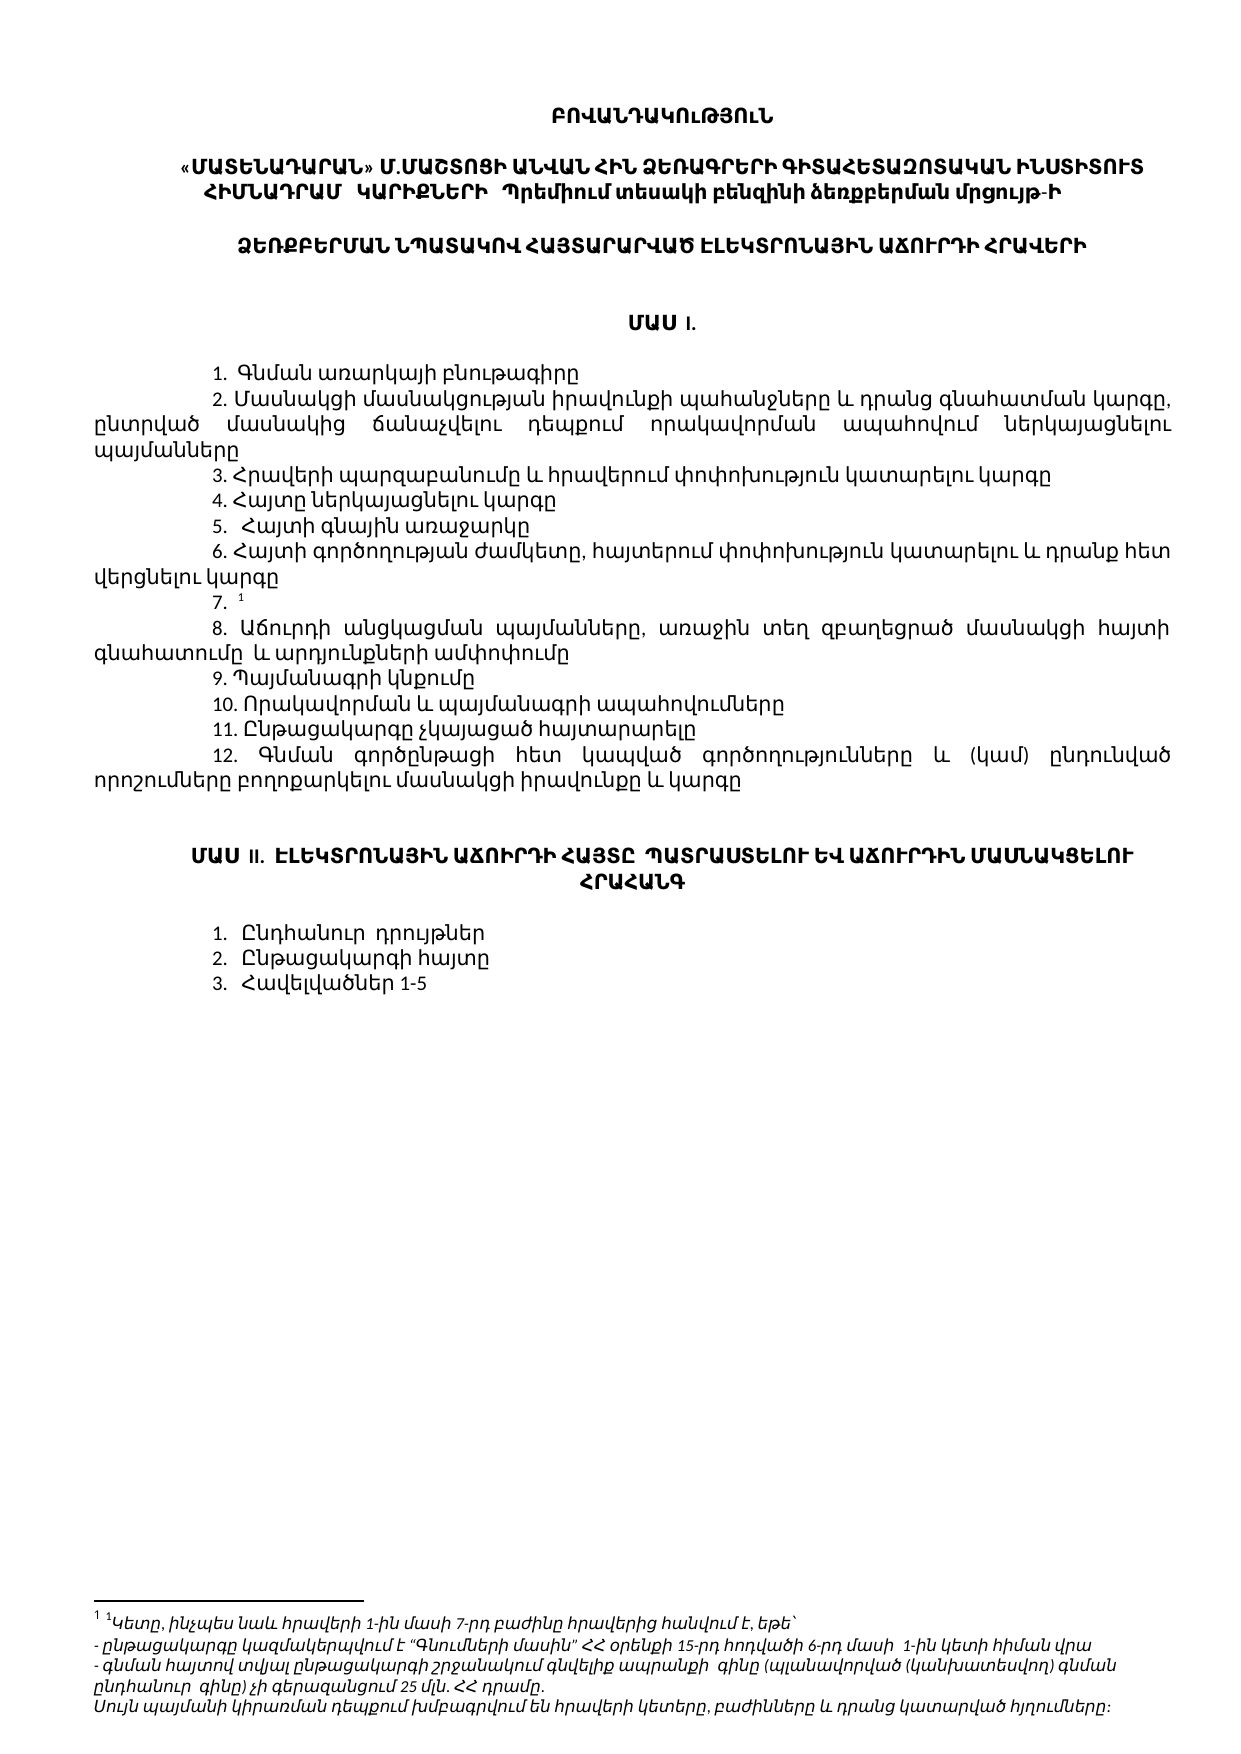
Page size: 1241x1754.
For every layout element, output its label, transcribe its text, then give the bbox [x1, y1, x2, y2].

text 2. Ընթացակարգի հայտը [94, 945, 1171, 971]
text ՁԵՌՔԲԵՐՄԱՆ ՆՊԱՏԱԿՈՎ ՀԱՅՏԱՐԱՐՎԱԾ ԷԼԵԿՏՐՈՆԱՅԻՆ ԱՃՈՒՐԴԻ ՀՐԱՎԵՐԻ [94, 233, 1171, 259]
text 12. Գնման գործընթացի հետ կապված գործողությունները և (կամ) ընդունված որոշումները բողոքարկելու մասնակցի իրավունքը և կարգը [94, 742, 1171, 793]
text ԲՈՎԱՆԴԱԿՈւԹՅՈւՆ [94, 103, 1171, 128]
text 10. Որակավորման և պայմանագրի ապահովումները [94, 691, 1171, 716]
text 8. Աճուրդի անցկացման պայմանները, առաջին տեղ զբաղեցրած մասնակցի հայտի գնահատումը և արդյունքների ամփոփումը [94, 615, 1171, 666]
text 1. Գնման առարկայի բնութագիրը [94, 361, 1171, 386]
text «ՄԱՏԵՆԱԴԱՐԱՆ» Մ.ՄԱՇՏՈՑԻ ԱՆՎԱՆ ՀԻՆ ՁԵՌԱԳՐԵՐԻ ԳԻՏԱՀԵՏԱԶՈՏԱԿԱՆ ԻՆՍՏԻՏՈՒՏ ՀԻՄՆԱԴՐԱՄ ԿԱՐԻՔՆԵՐԻ Պրեմիում տեսակի բենզինի ձեռքբերման մրցույթ-Ի [94, 154, 1171, 205]
text 5. Հայտի գնային առաջարկը [94, 513, 1171, 538]
text 6. Հայտի գործողության ժամկետը, հայտերում փոփոխություն կատարելու և դրանք հետ վերցնելու կարգը [94, 538, 1171, 589]
text 2. Մասնակցի մասնակցության իրավունքի պահանջները և դրանց գնահատման կարգը, ընտրված մասնակից ճանաչվելու դեպքում որակավորման ապահովում ներկայացնելու պայմանները [94, 386, 1171, 462]
text 1. Ընդհանուր դրույթներ [94, 920, 1171, 945]
text 4. Հայտը ներկայացնելու կարգը [94, 488, 1171, 513]
text ՄԱՍ I. [94, 310, 1171, 335]
text 3. Հրավերի պարզաբանումը և հրավերում փոփոխություն կատարելու կարգը [94, 462, 1171, 488]
text ՄԱՍ II. ԷԼԵԿՏՐՈՆԱՅԻՆ ԱՃՈԻՐԴԻ ՀԱՅՏԸ ՊԱՏՐԱՍՏԵԼՈՒ ԵՎ ԱՃՈՒՐԴԻՆ ՄԱՍՆԱԿՑԵԼՈՒ ՀՐԱՀԱՆԳ [94, 843, 1171, 894]
text 7. 1 [94, 589, 1171, 615]
text 3. Հավելվածներ 1-5 [94, 971, 1171, 996]
text 11. Ընթացակարգը չկայացած հայտարարելը [94, 716, 1171, 742]
text 9. Պայմանագրի կնքումը [94, 666, 1171, 691]
